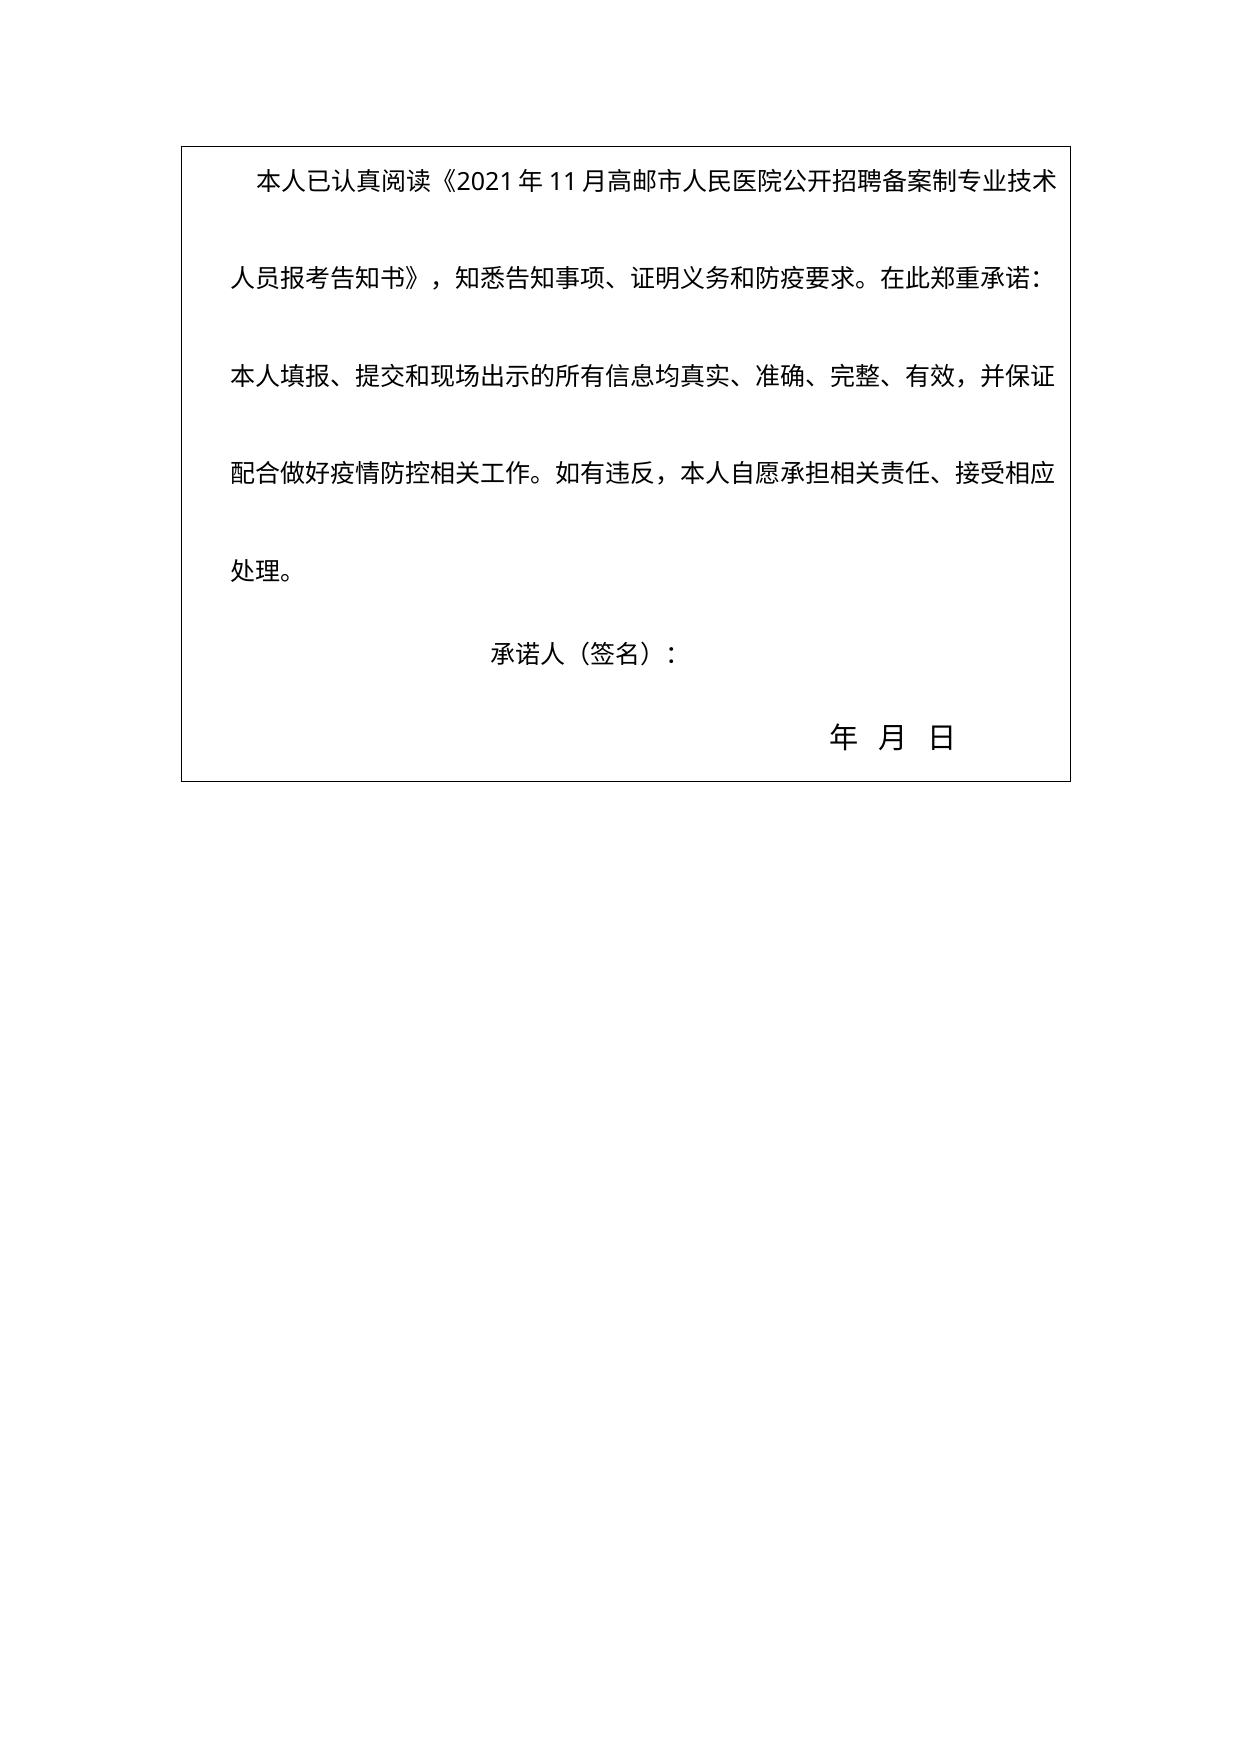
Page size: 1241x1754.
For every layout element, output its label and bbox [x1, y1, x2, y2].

table_cell [182, 147, 1070, 781]
